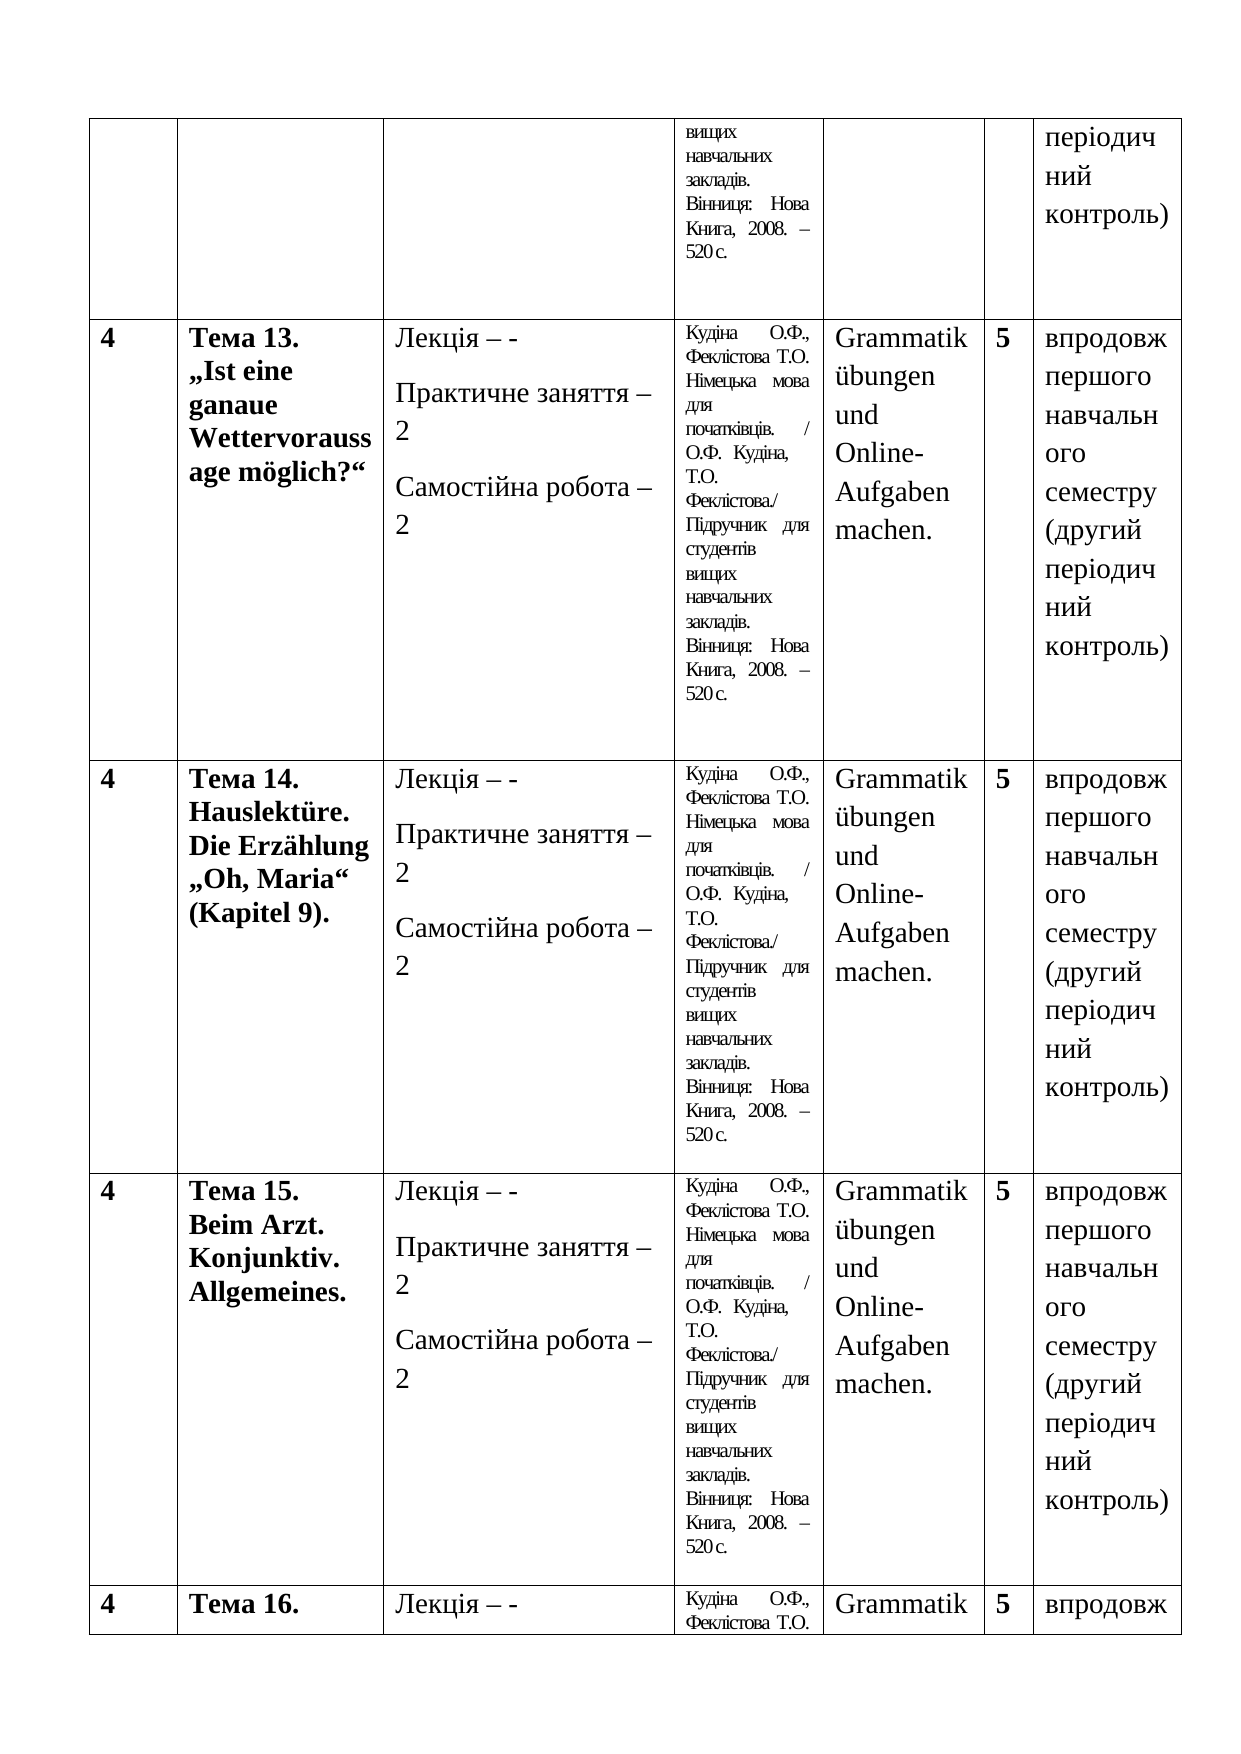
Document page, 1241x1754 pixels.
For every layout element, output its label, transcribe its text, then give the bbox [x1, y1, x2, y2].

table_cell 4 [90, 761, 177, 1172]
table_cell Тема 15. Beim Arzt. Konjunktiv. Allgemeines. [178, 1174, 383, 1585]
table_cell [824, 119, 984, 319]
table_cell 5 [985, 1174, 1033, 1585]
table_cell Grammatikübungen und Online-Aufgaben machen. [824, 320, 984, 760]
table_cell Grammatikübungen und Online-Aufgaben machen. [824, 761, 984, 1172]
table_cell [824, 1586, 984, 1634]
table_cell 4 [90, 1174, 177, 1585]
table_cell 5 [985, 320, 1033, 760]
table_cell 5 [985, 1586, 1033, 1634]
table_cell Grammatikübungen und Online-Aufgaben machen. [824, 1174, 984, 1585]
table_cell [675, 119, 823, 319]
table_cell Лекція – - Практичне заняття – 2 Самостійна робота – 2 [384, 761, 674, 1172]
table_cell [384, 119, 674, 319]
table_cell 4 [90, 119, 177, 319]
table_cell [1034, 119, 1181, 319]
table_cell 5 [985, 119, 1033, 319]
table_cell Тема 14. Hauslektüre. Die Erzählung „Oh, Maria“ (Kapitel 9). [178, 761, 383, 1172]
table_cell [178, 119, 383, 319]
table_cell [178, 1586, 383, 1634]
table_cell Лекція – - Практичне заняття – 2 Самостійна робота – 2 [384, 320, 674, 760]
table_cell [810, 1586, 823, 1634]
table_cell Лекція – - Практичне заняття – 2 Самостійна робота – 2 [384, 1174, 674, 1585]
table_cell 5 [985, 761, 1033, 1172]
table_cell 4 [90, 1586, 177, 1634]
table_cell Тема 13. „Ist eine ganaue Wettervoraussage möglich?“ [178, 320, 383, 760]
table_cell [1034, 1586, 1181, 1634]
table_cell впродовж першого навчального семестру (другий періодичний контроль) [1034, 1174, 1181, 1585]
table_cell 4 [90, 320, 177, 760]
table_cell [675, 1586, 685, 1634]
table_cell впродовж першого навчального семестру (другий періодичний контроль) [1034, 320, 1181, 760]
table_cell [384, 1586, 674, 1634]
table_cell впродовж першого навчального семестру (другий періодичний контроль) [1034, 761, 1181, 1172]
